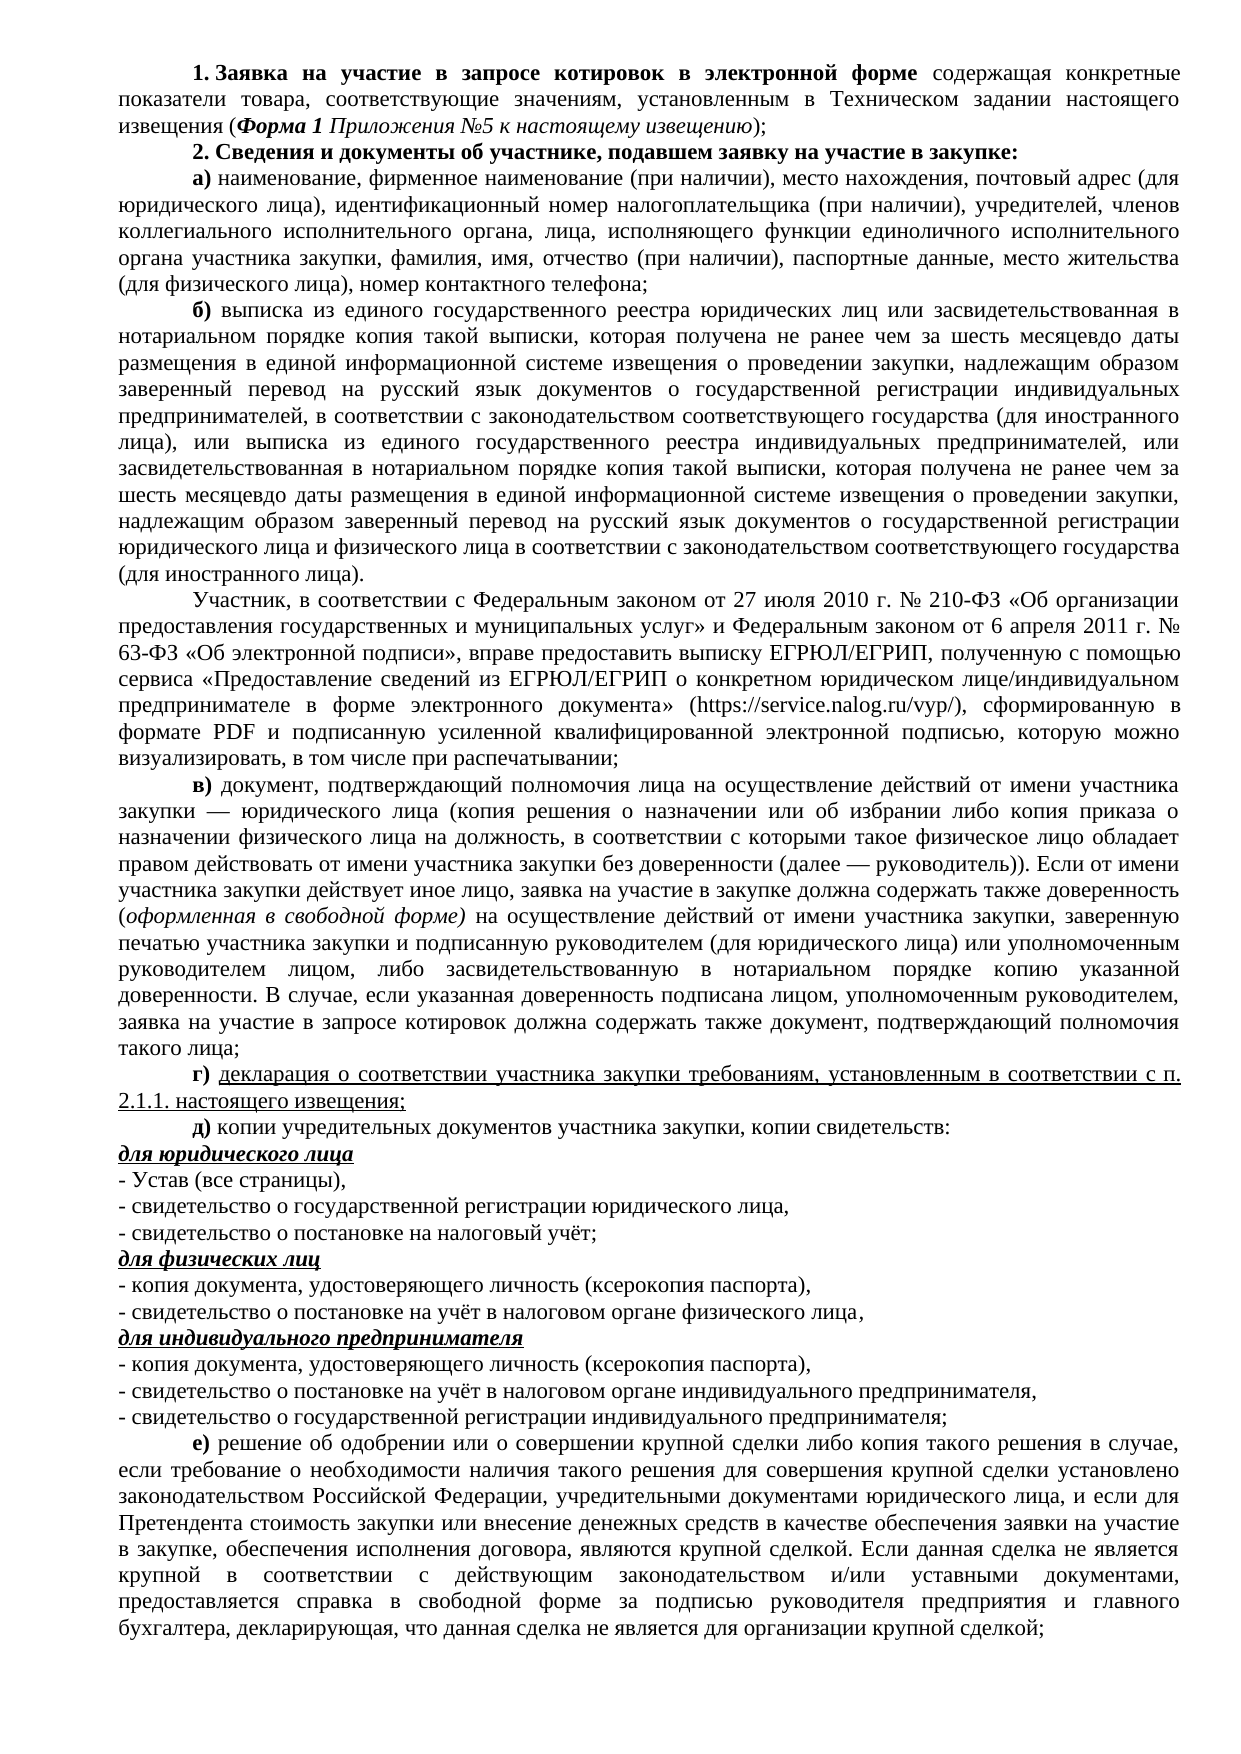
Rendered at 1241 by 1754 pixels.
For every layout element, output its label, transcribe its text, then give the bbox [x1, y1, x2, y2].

text г) декларация о соответствии участника закупки требованиям, установленным в соответствии с п. 2.1.1. настоящего извещения; [118, 1061, 1181, 1113]
text для юридического лица [118, 1139, 1181, 1166]
text - свидетельство о государственной регистрации юридического лица, [118, 1192, 1181, 1219]
text - свидетельство о постановке на налоговый учёт; [118, 1219, 1181, 1245]
text 1. Заявка на участие в запросе котировок в электронной форме содержащая конкретные показатели товара, соответствующие значениям, установленным в Техническом задании настоящего извещения (Форма 1 Приложения №5 к настоящему извещению); [118, 59, 1181, 138]
text для индивидуального предпринимателя [118, 1324, 1181, 1350]
text для физических лиц [118, 1245, 1181, 1271]
text - свидетельство о государственной регистрации индивидуального предпринимателя; [118, 1403, 1181, 1429]
text - копия документа, удостоверяющего личность (ксерокопия паспорта), [118, 1350, 1181, 1377]
text - Устав (все страницы), [118, 1166, 1181, 1192]
text - копия документа, удостоверяющего личность (ксерокопия паспорта), [118, 1271, 1181, 1298]
text д) копии учредительных документов участника закупки, копии свидетельств: [118, 1113, 1181, 1139]
text 2. Сведения и документы об участнике, подавшем заявку на участие в закупке: [118, 138, 1181, 164]
text а) наименование, фирменное наименование (при наличии), место нахождения, почтовый адрес (для юридического лица), идентификационный номер налогоплательщика (при наличии), учредителей, членов коллегиального исполнительного органа, лица, исполняющего функции единоличного исполнительного органа участника закупки, фамилия, имя, отчество (при наличии), паспортные данные, место жительства (для физического лица), номер контактного телефона; [118, 164, 1181, 296]
text Участник, в соответствии с Федеральным законом от 27 июля 2010 г. № 210-ФЗ «Об организации предоставления государственных и муниципальных услуг» и Федеральным законом от 6 апреля 2011 г. № 63-ФЗ «Об электронной подписи», вправе предоставить выписку ЕГРЮЛ/ЕГРИП, полученную с помощью сервиса «Предоставление сведений из ЕГРЮЛ/ЕГРИП о конкретном юридическом лице/индивидуальном предпринимателе в форме электронного документа» (https://service.nalog.ru/vyp/), сформированную в формате PDF и подписанную усиленной квалифицированной электронной подписью, которую можно визуализировать, в том числе при распечатывании; [118, 586, 1181, 771]
text б) выписка из единого государственного реестра юридических лиц или засвидетельствованная в нотариальном порядке копия такой выписки, которая получена не ранее чем за шесть месяцевдо даты размещения в единой информационной системе извещения о проведении закупки, надлежащим образом заверенный перевод на русский язык документов о государственной регистрации индивидуальных предпринимателей, в соответствии с законодательством соответствующего государства (для иностранного лица), или выписка из единого государственного реестра индивидуальных предпринимателей, или засвидетельствованная в нотариальном порядке копия такой выписки, которая получена не ранее чем за шесть месяцевдо даты размещения в единой информационной системе извещения о проведении закупки, надлежащим образом заверенный перевод на русский язык документов о государственной регистрации юридического лица и физического лица в соответствии с законодательством соответствующего государства (для иностранного лица). [118, 296, 1181, 586]
text в) документ, подтверждающий полномочия лица на осуществление действий от имени участника закупки — юридического лица (копия решения о назначении или об избрании либо копия приказа о назначении физического лица на должность, в соответствии с которыми такое физическое лицо обладает правом действовать от имени участника закупки без доверенности (далее — руководитель)). Если от имени участника закупки действует иное лицо, заявка на участие в закупке должна содержать также доверенность (оформленная в свободной форме) на осуществление действий от имени участника закупки, заверенную печатью участника закупки и подписанную руководителем (для юридического лица) или уполномоченным руководителем лицом, либо засвидетельствованную в нотариальном порядке копию указанной доверенности. В случае, если указанная доверенность подписана лицом, уполномоченным руководителем, заявка на участие в запросе котировок должна содержать также документ, подтверждающий полномочия такого лица; [118, 771, 1181, 1061]
text - свидетельство о постановке на учёт в налоговом органе индивидуального предпринимателя, [118, 1377, 1181, 1403]
text е) решение об одобрении или о совершении крупной сделки либо копия такого решения в случае, если требование о необходимости наличия такого решения для совершения крупной сделки установлено законодательством Российской Федерации, учредительными документами юридического лица, и если для Претендента стоимость закупки или внесение денежных средств в качестве обеспечения заявки на участие в закупке, обеспечения исполнения договора, являются крупной сделкой. Если данная сделка не является крупной в соответствии с действующим законодательством и/или уставными документами, предоставляется справка в свободной форме за подписью руководителя предприятия и главного бухгалтера, декларирующая, что данная сделка не является для организации крупной сделкой; [118, 1429, 1181, 1640]
text - свидетельство о постановке на учёт в налоговом органе физического лица, [118, 1298, 1181, 1324]
